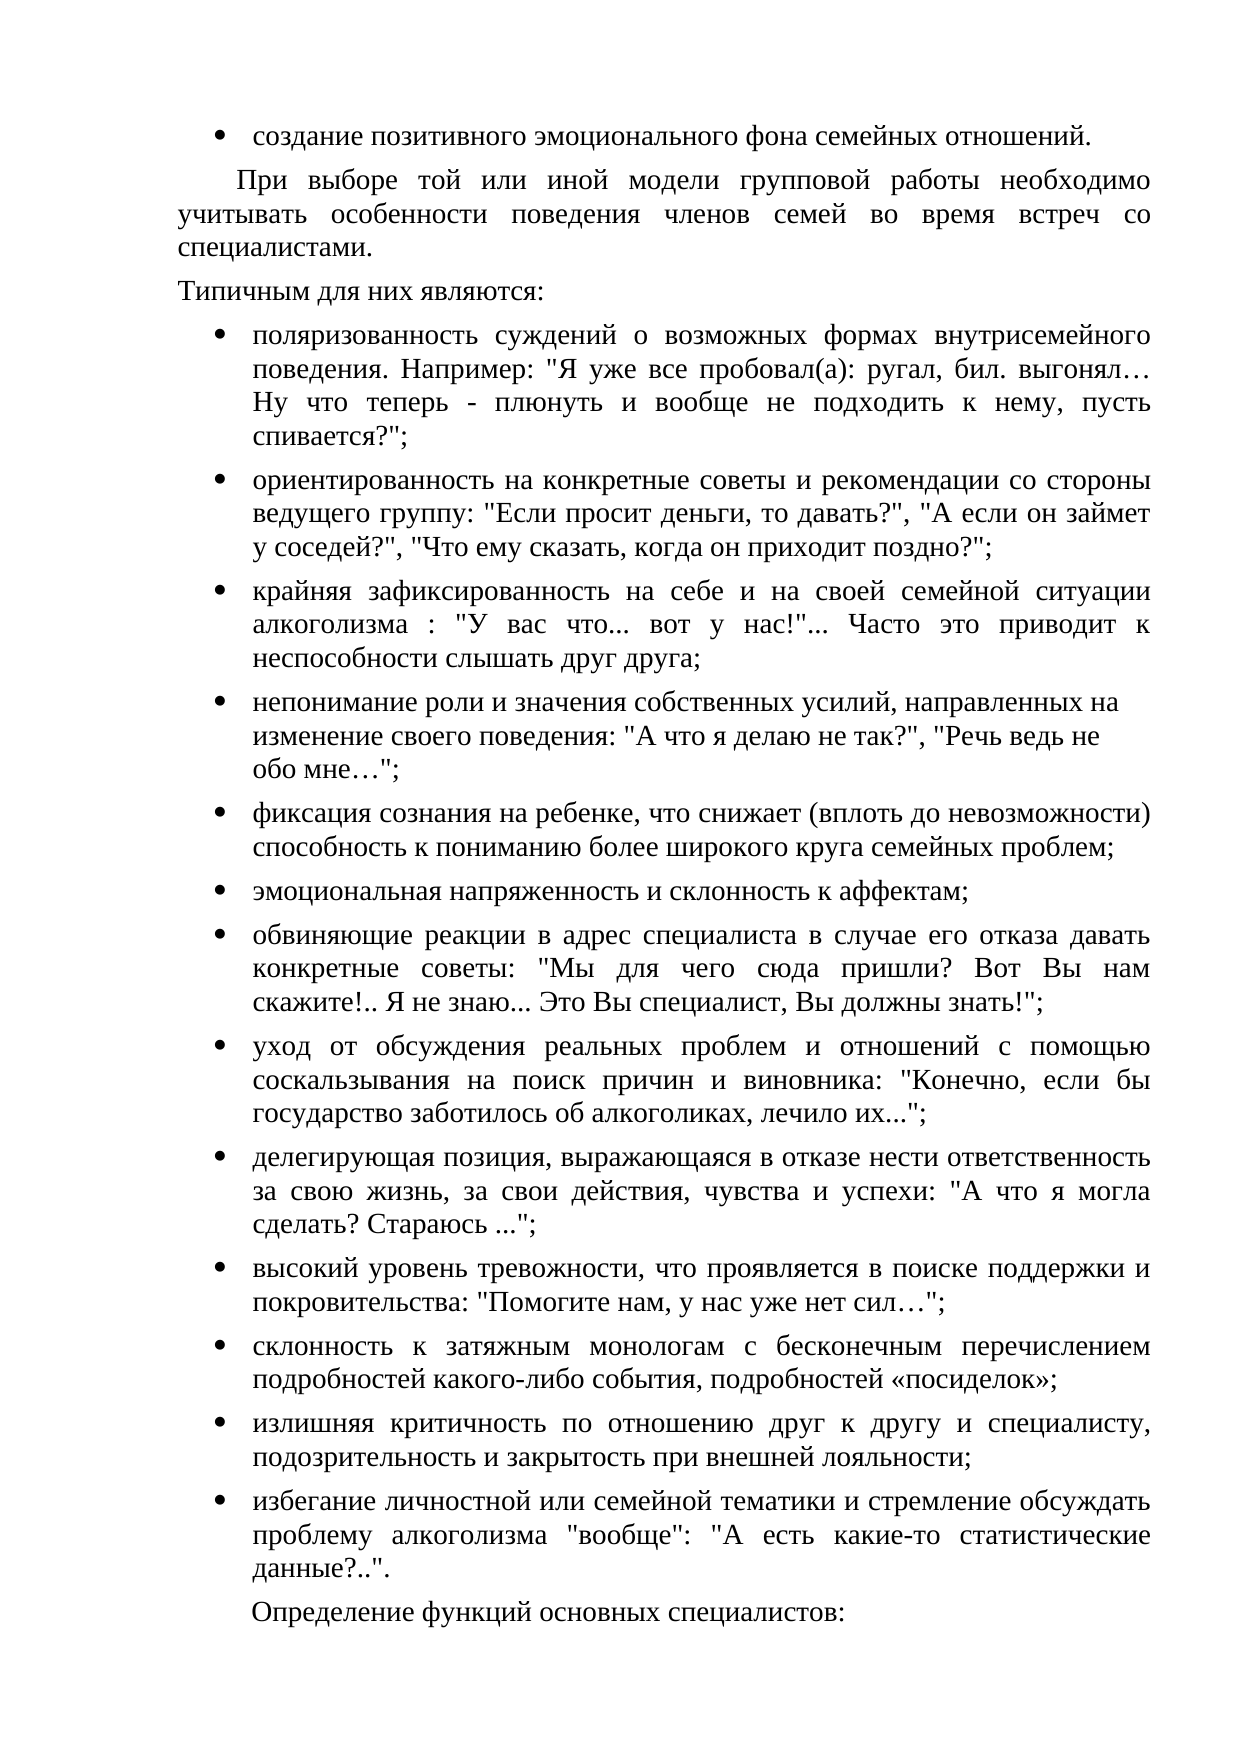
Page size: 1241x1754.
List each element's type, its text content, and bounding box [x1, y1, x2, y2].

text Определение функций основных специалистов: [177, 1594, 1152, 1628]
list обвиняющие реакции в адрес специалиста в случае его отказа давать конкретные советы: "Мы для чего сюда пришли? Вот Вы нам скажите!.. Я не знаю... Это Вы специалист, Вы должны знать!"; [215, 917, 1152, 1018]
list непонимание роли и значения собственных усилий, направленных на изменение своего поведения: "А что я делаю не так?", "Речь ведь не обо мне…"; [215, 684, 1152, 785]
list создание позитивного эмоционального фона семейных отношений. [215, 118, 1152, 152]
list излишняя критичность по отношению друг к другу и специалисту, подозрительность и закрытость при внешней лояльности; [215, 1406, 1152, 1473]
list уход от обсуждения реальных проблем и отношений с помощью соскальзывания на поиск причин и виновника: "Конечно, если бы государство заботилось об алкоголиках, лечило их..."; [215, 1028, 1152, 1129]
list эмоциональная напряженность и склонность к аффектам; [215, 873, 1152, 907]
list фиксация сознания на ребенке, что снижает (вплоть до невозможности) способность к пониманию более широкого круга семейных проблем; [215, 795, 1152, 862]
text Типичным для них являются: [177, 273, 1152, 307]
list ориентированность на конкретные советы и рекомендации со стороны ведущего группу: "Если просит деньги, то давать?", "А если он займет у соседей?", "Что ему сказать, когда он приходит поздно?"; [215, 462, 1152, 563]
list высокий уровень тревожности, что проявляется в поиске поддержки и покровительства: "Помогите нам, у нас уже нет сил…"; [215, 1250, 1152, 1318]
text При выборе той или иной модели групповой работы необходимо учитывать особенности поведения членов семей во время встреч со специалистами. [177, 162, 1152, 263]
list склонность к затяжным монологам с бесконечным перечислением подробностей какого-либо события, подробностей «посиделок»; [215, 1328, 1152, 1395]
list избегание личностной или семейной тематики и стремление обсуждать проблему алкоголизма "вообще": "А есть какие-то статистические данные?..". [215, 1483, 1152, 1584]
list поляризованность суждений о возможных формах внутрисемейного поведения. Например: "Я уже все пробовал(а): ругал, бил. выгонял… Ну что теперь - плюнуть и вообще не подходить к нему, пусть спивается?"; [215, 317, 1152, 451]
list крайняя зафиксированность на себе и на своей семейной ситуации алкоголизма : "У вас что... вот у нас!"... Часто это приводит к неспособности слышать друг друга; [215, 573, 1152, 674]
list делегирующая позиция, выражающаяся в отказе нести ответственность за свою жизнь, за свои действия, чувства и успехи: "А что я могла сделать? Стараюсь ..."; [215, 1139, 1152, 1240]
